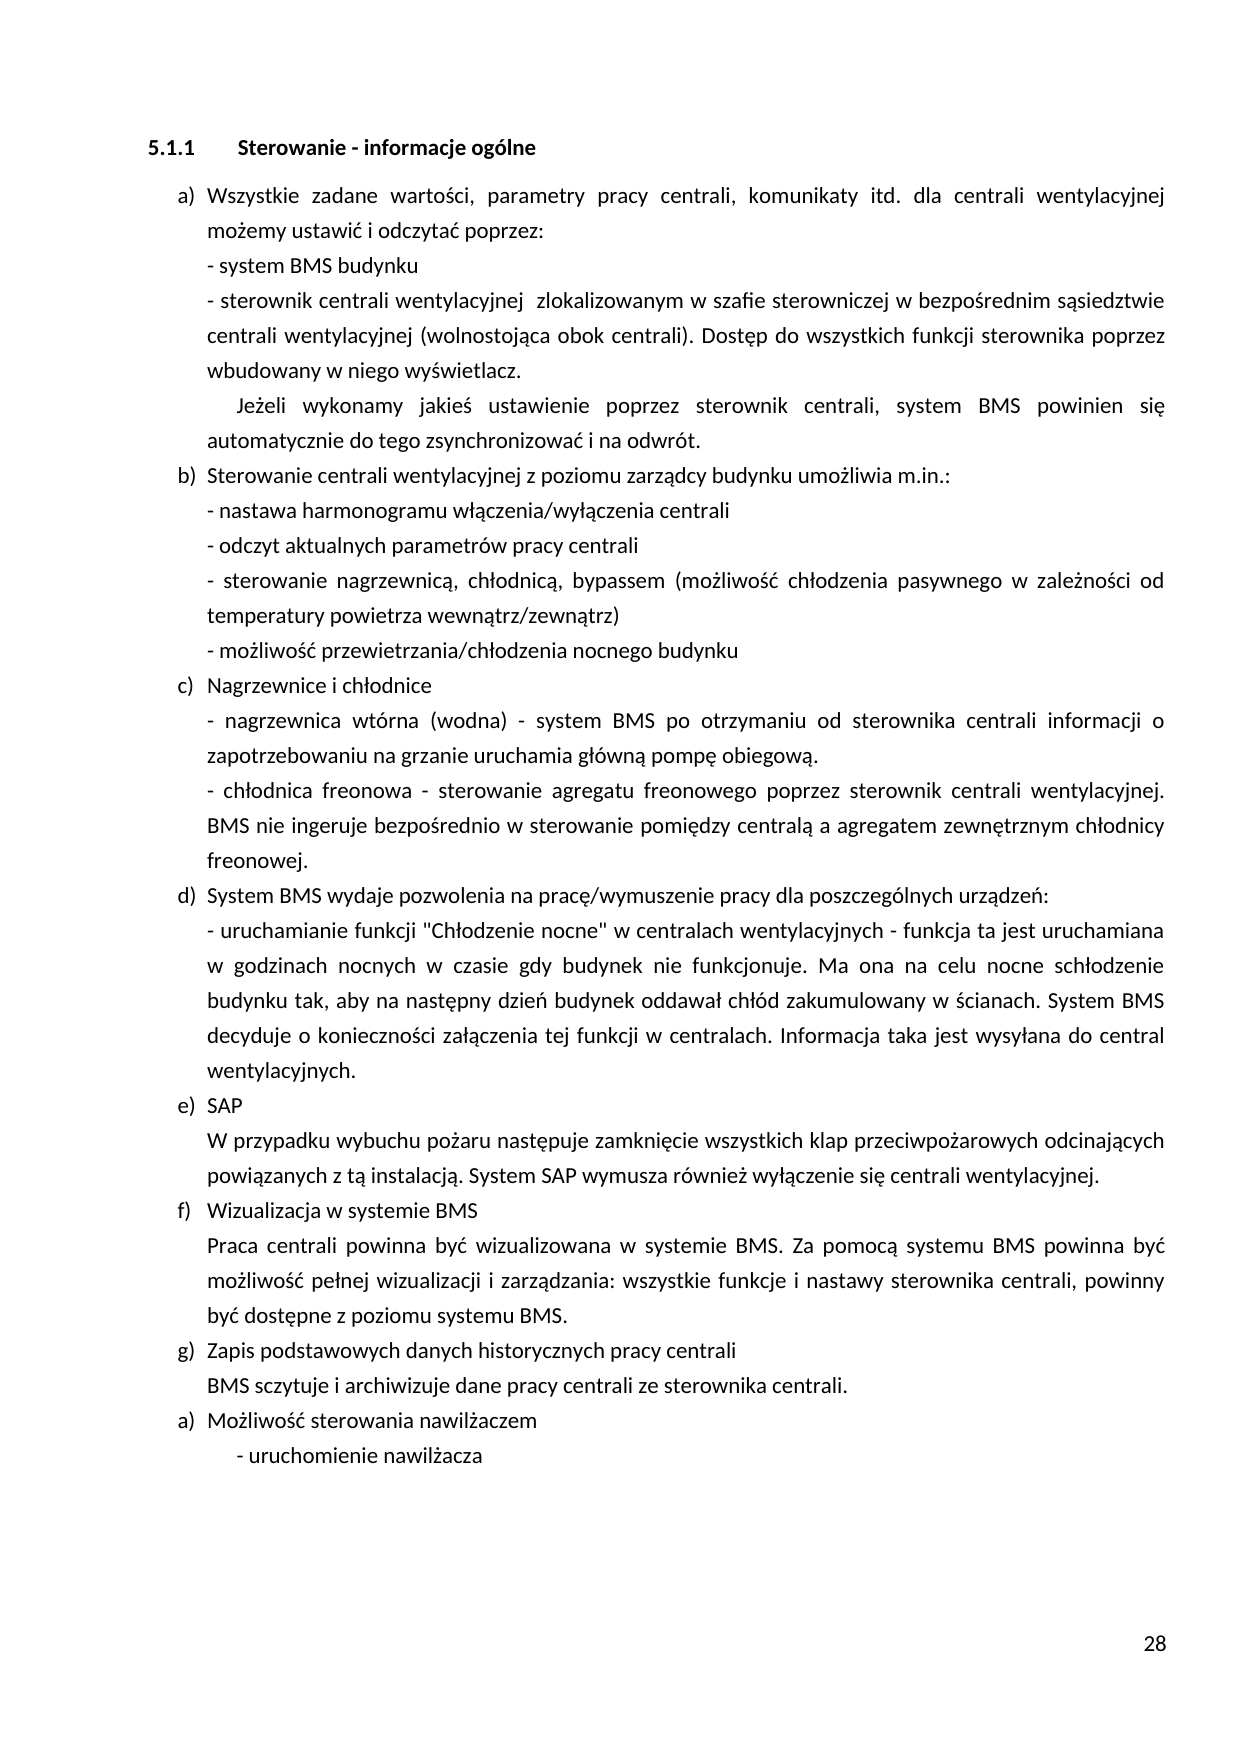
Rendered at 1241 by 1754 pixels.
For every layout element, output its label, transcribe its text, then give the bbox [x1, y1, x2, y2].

list Sterowanie centrali wentylacyjnej z poziomu zarządcy budynku umożliwia m.in.: [177, 461, 1166, 489]
list Wszystkie zadane wartości, parametry pracy centrali, komunikaty itd. dla centrali wentylacyjnej możemy ustawić i odczytać poprzez: [177, 181, 1166, 244]
text - sterownik centrali wentylacyjnej zlokalizowanym w szafie sterowniczej w bezpośrednim sąsiedztwie centrali wentylacyjnej (wolnostojąca obok centrali). Dostęp do wszystkich funkcji sterownika poprzez wbudowany w niego wyświetlacz. [207, 286, 1166, 384]
text - nastawa harmonogramu włączenia/wyłączenia centrali [207, 496, 1166, 524]
text - odczyt aktualnych parametrów pracy centrali [207, 531, 1166, 559]
text Praca centrali powinna być wizualizowana w systemie BMS. Za pomocą systemu BMS powinna być możliwość pełnej wizualizacji i zarządzania: wszystkie funkcje i nastawy sterownika centrali, powinny być dostępne z poziomu systemu BMS. [207, 1231, 1166, 1329]
list Wizualizacja w systemie BMS [177, 1196, 1166, 1224]
text - chłodnica freonowa - sterowanie agregatu freonowego poprzez sterownik centrali wentylacyjnej. BMS nie ingeruje bezpośrednio w sterowanie pomiędzy centralą a agregatem zewnętrznym chłodnicy freonowej. [207, 776, 1166, 874]
list System BMS wydaje pozwolenia na pracę/wymuszenie pracy dla poszczególnych urządzeń: [177, 881, 1166, 909]
text - system BMS budynku [207, 251, 1166, 279]
subtitle Sterowanie - informacje ogólne [148, 133, 1166, 161]
text W przypadku wybuchu pożaru następuje zamknięcie wszystkich klap przeciwpożarowych odcinających powiązanych z tą instalacją. System SAP wymusza również wyłączenie się centrali wentylacyjnej. [207, 1126, 1166, 1189]
text - nagrzewnica wtórna (wodna) - system BMS po otrzymaniu od sterownika centrali informacji o zapotrzebowaniu na grzanie uruchamia główną pompę obiegową. [207, 706, 1166, 769]
list Nagrzewnice i chłodnice [177, 671, 1166, 699]
text - uruchomienie nawilżacza [207, 1441, 1166, 1469]
list Zapis podstawowych danych historycznych pracy centrali [177, 1336, 1166, 1364]
text Jeżeli wykonamy jakieś ustawienie poprzez sterownik centrali, system BMS powinien się automatycznie do tego zsynchronizować i na odwrót. [207, 391, 1166, 454]
text BMS sczytuje i archiwizuje dane pracy centrali ze sterownika centrali. [207, 1371, 1166, 1399]
text - sterowanie nagrzewnicą, chłodnicą, bypassem (możliwość chłodzenia pasywnego w zależności od temperatury powietrza wewnątrz/zewnątrz) [207, 566, 1166, 629]
list SAP [177, 1091, 1166, 1119]
text - możliwość przewietrzania/chłodzenia nocnego budynku [207, 636, 1166, 664]
list Możliwość sterowania nawilżaczem [177, 1406, 1166, 1434]
text - uruchamianie funkcji "Chłodzenie nocne" w centralach wentylacyjnych - funkcja ta jest uruchamiana w godzinach nocnych w czasie gdy budynek nie funkcjonuje. Ma ona na celu nocne schłodzenie budynku tak, aby na następny dzień budynek oddawał chłód zakumulowany w ścianach. System BMS decyduje o konieczności załączenia tej funkcji w centralach. Informacja taka jest wysyłana do central wentylacyjnych. [207, 916, 1166, 1084]
